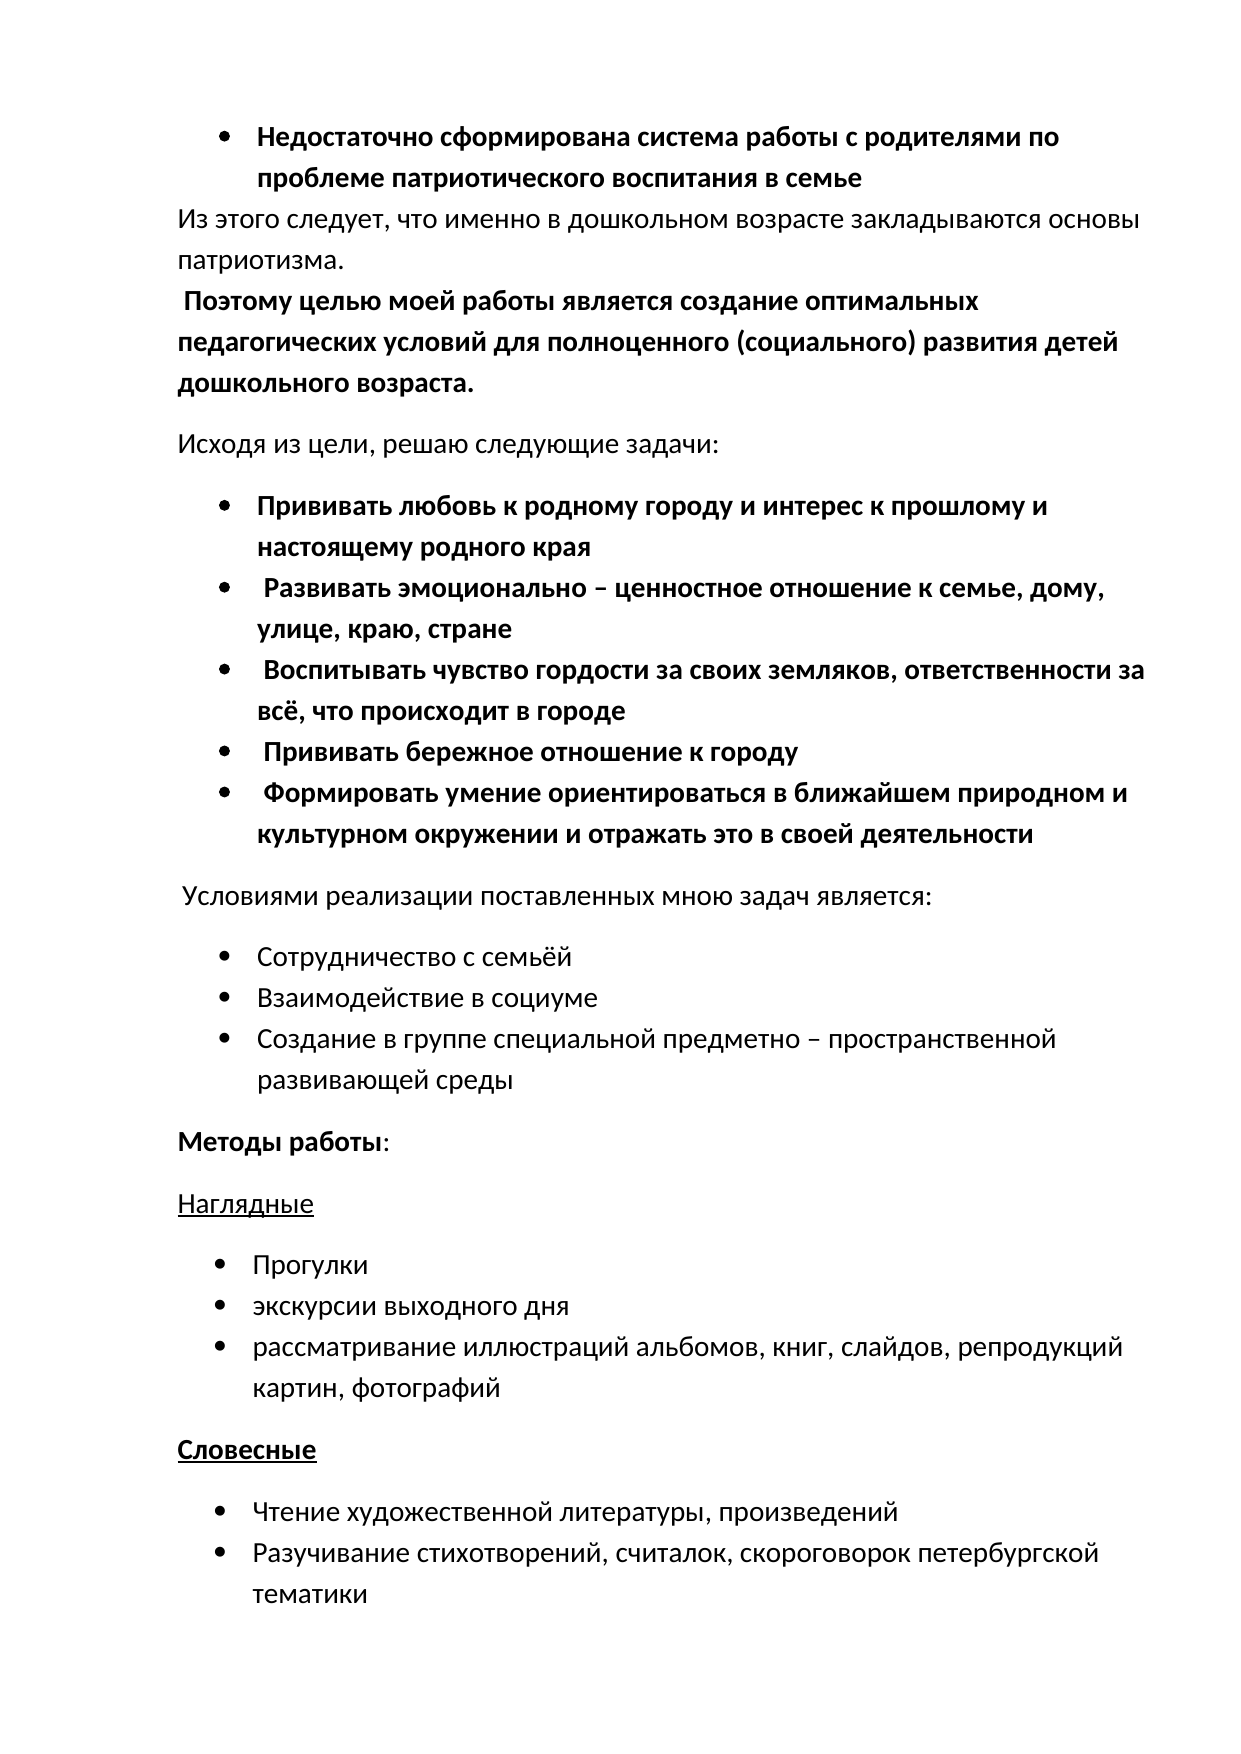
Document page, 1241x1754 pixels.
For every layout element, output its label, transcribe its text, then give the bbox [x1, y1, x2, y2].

list Из этого следует, что именно в дошкольном возрасте закладываются основы патриотизма. [177, 200, 1152, 277]
text Словесные [177, 1431, 1152, 1467]
list Создание в группе специальной предметно – пространственной развивающей среды [219, 1020, 1152, 1097]
list Взаимодействие в социуме [219, 979, 1152, 1015]
list Формировать умение ориентироваться в ближайшем природном и культурном окружении и отражать это в своей деятельности [219, 774, 1152, 850]
list Чтение художественной литературы, произведений [215, 1493, 1152, 1528]
list Сотрудничество с семьёй [219, 938, 1152, 974]
list Недостаточно сформирована система работы с родителями по проблеме патриотического воспитания в семье [219, 118, 1152, 195]
list Прививать бережное отношение к городу [219, 733, 1152, 768]
text Исходя из цели, решаю следующие задачи: [177, 426, 1152, 461]
list Прогулки [215, 1246, 1152, 1282]
text Наглядные [177, 1185, 1152, 1220]
text Методы работы: [177, 1123, 1152, 1158]
list экскурсии выходного дня [215, 1287, 1152, 1323]
list Поэтому целью моей работы является создание оптимальных педагогических условий для полноценного (социального) развития детей дошкольного возраста. [177, 282, 1152, 399]
list Воспитывать чувство гордости за своих земляков, ответственности за всё, что происходит в городе [219, 651, 1152, 728]
list Прививать любовь к родному городу и интерес к прошлому и настоящему родного края [219, 487, 1152, 564]
list рассматривание иллюстраций альбомов, книг, слайдов, репродукций картин, фотографий [215, 1328, 1152, 1405]
list Разучивание стихотворений, считалок, скороговорок петербургской тематики [215, 1534, 1152, 1610]
list Развивать эмоционально – ценностное отношение к семье, дому, улице, краю, стране [219, 569, 1152, 646]
text Условиями реализации поставленных мною задач является: [182, 877, 1152, 912]
